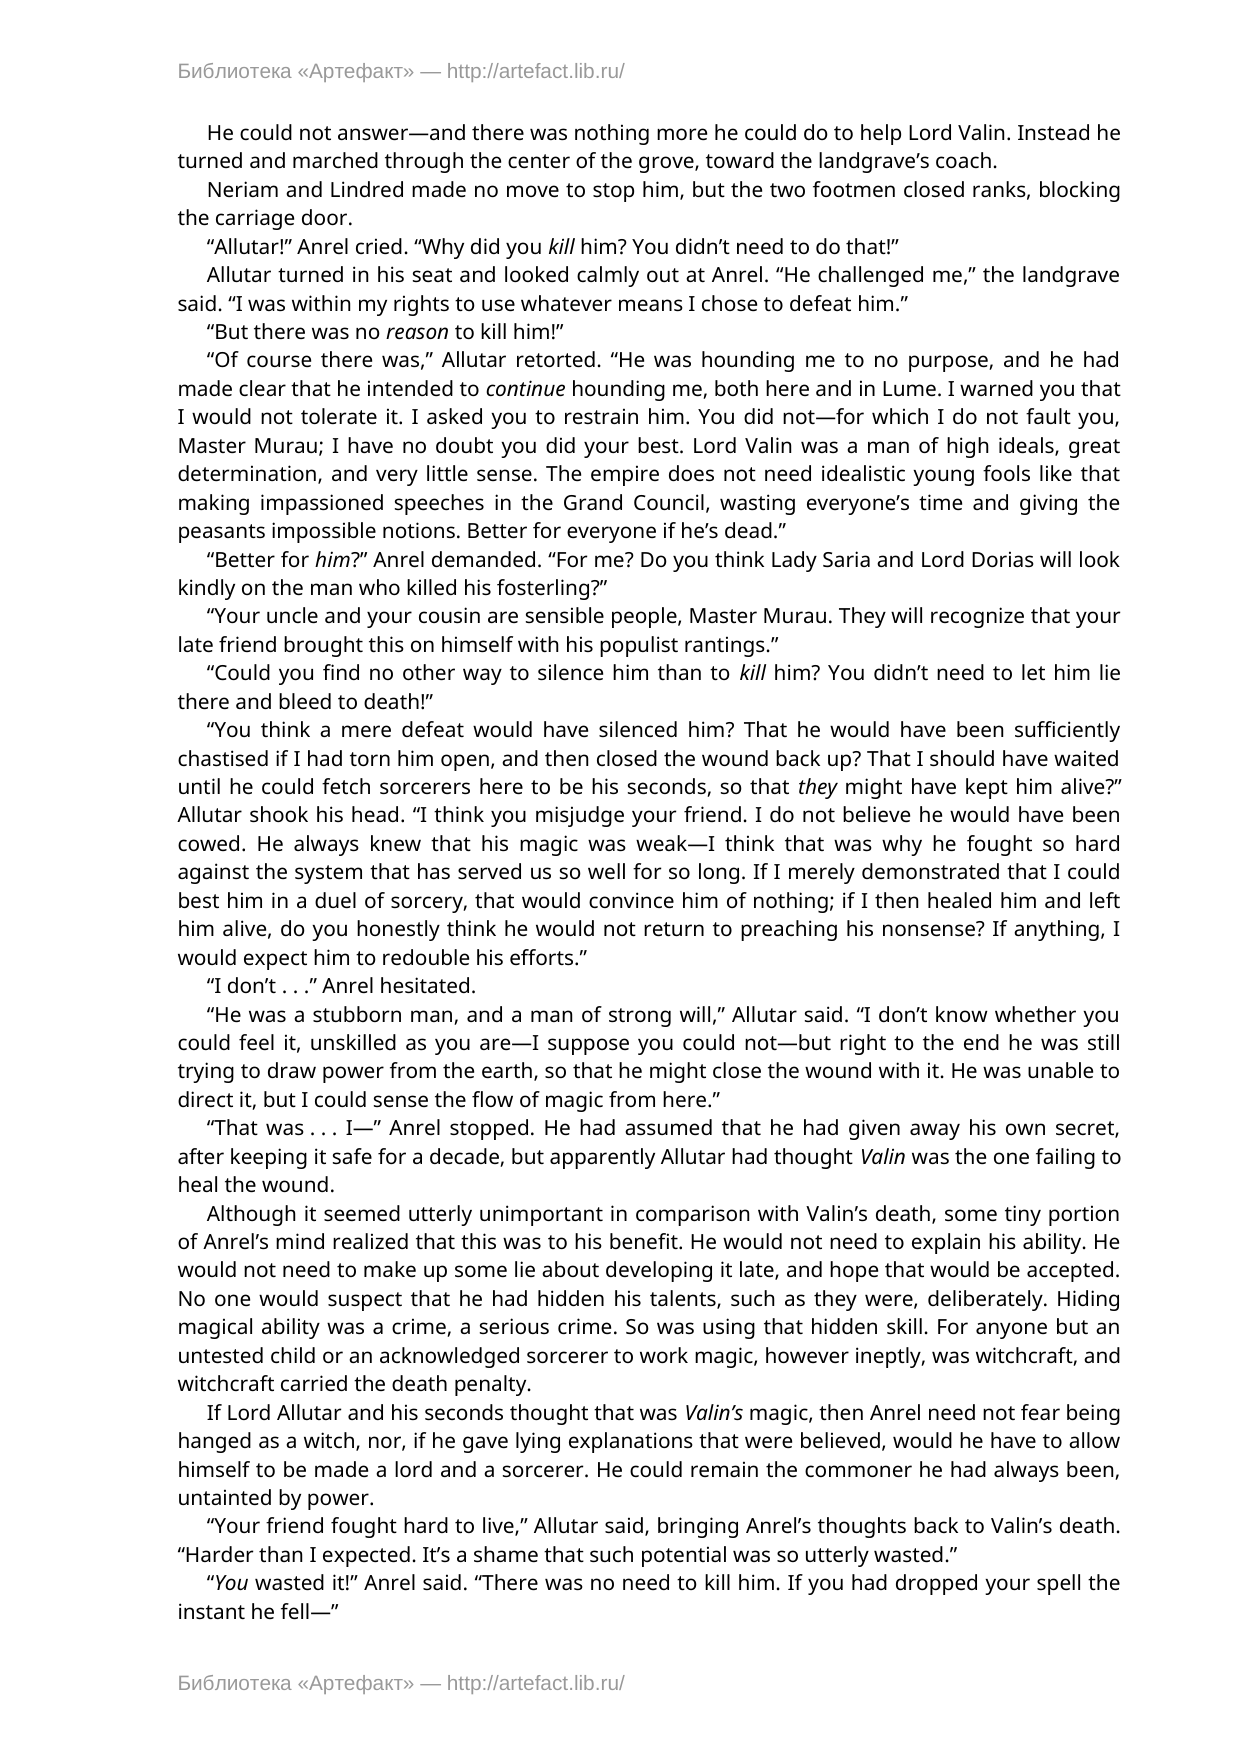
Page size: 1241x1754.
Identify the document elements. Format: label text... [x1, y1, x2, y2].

text “Could you find no other way to silence him than to kill him? You didn’t need to let him lie there and bleed to death!” [177, 658, 1122, 715]
text “Of course there was,” Allutar retorted. “He was hounding me to no purpose, and he had made clear that he intended to continue hounding me, both here and in Lume. I warned you that I would not tolerate it. I asked you to restrain him. You did not—for which I do not fault you, Master Murau; I have no doubt you did your best. Lord Valin was a man of high ideals, great determination, and very little sense. The empire does not need idealistic young fools like that making impassioned speeches in the Grand Council, wasting everyone’s time and giving the peasants impossible notions. Better for everyone if he’s dead.” [177, 346, 1122, 545]
text “You wasted it!” Anrel said. “There was no need to kill him. If you had dropped your spell the instant he fell—” [177, 1568, 1122, 1625]
text “But there was no reason to kill him!” [177, 317, 1122, 346]
text “That was . . . I—” Anrel stopped. He had assumed that he had given away his own secret, after keeping it safe for a decade, but apparently Allutar had thought Valin was the one failing to heal the wound. [177, 1113, 1122, 1199]
text “You think a mere defeat would have silenced him? That he would have been sufficiently chastised if I had torn him open, and then closed the wound back up? That I should have waited until he could fetch sorcerers here to be his seconds, so that they might have kept him alive?” Allutar shook his head. “I think you misjudge your friend. I do not believe he would have been cowed. He always knew that his magic was weak—I think that was why he fought so hard against the system that has served us so well for so long. If I merely demonstrated that I could best him in a duel of sorcery, that would convince him of nothing; if I then healed him and left him alive, do you honestly think he would not return to preaching his nonsense? If anything, I would expect him to redouble his efforts.” [177, 715, 1122, 971]
text “Your uncle and your cousin are sensible people, Master Murau. They will recognize that your late friend brought this on himself with his populist rantings.” [177, 602, 1122, 658]
text “He was a stubborn man, and a man of strong will,” Allutar said. “I don’t know whether you could feel it, unskilled as you are—I suppose you could not—but right to the end he was still trying to draw power from the earth, so that he might close the wound with it. He was unable to direct it, but I could sense the flow of magic from here.” [177, 1000, 1122, 1113]
text Allutar turned in his seat and looked calmly out at Anrel. “He challenged me,” the landgrave said. “I was within my rights to use whatever means I chose to defeat him.” [177, 260, 1122, 317]
text “Allutar!” Anrel cried. “Why did you kill him? You didn’t need to do that!” [177, 232, 1122, 260]
text If Lord Allutar and his seconds thought that was Valin’s magic, then Anrel need not fear being hanged as a witch, nor, if he gave lying explanations that were believed, would he have to allow himself to be made a lord and a sorcerer. He could remain the commoner he had always been, untainted by power. [177, 1398, 1122, 1512]
text “I don’t . . .” Anrel hesitated. [177, 971, 1122, 1000]
text “Better for him?” Anrel demanded. “For me? Do you think Lady Saria and Lord Dorias will look kindly on the man who killed his fosterling?” [177, 545, 1122, 602]
text Neriam and Lindred made no move to stop him, but the two footmen closed ranks, blocking the carriage door. [177, 175, 1122, 232]
text He could not answer—and there was nothing more he could do to help Lord Valin. Instead he turned and marched through the center of the grove, toward the landgrave’s coach. [177, 118, 1122, 175]
text Although it seemed utterly unimportant in comparison with Valin’s death, some tiny portion of Anrel’s mind realized that this was to his benefit. He would not need to explain his ability. He would not need to make up some lie about developing it late, and hope that would be accepted. No one would suspect that he had hidden his talents, such as they were, deliberately. Hiding magical ability was a crime, a serious crime. So was using that hidden skill. For anyone but an untested child or an acknowledged sorcerer to work magic, however ineptly, was witchcraft, and witchcraft carried the death penalty. [177, 1199, 1122, 1398]
text “Your friend fought hard to live,” Allutar said, bringing Anrel’s thoughts back to Valin’s death. “Harder than I expected. It’s a shame that such potential was so utterly wasted.” [177, 1512, 1122, 1568]
